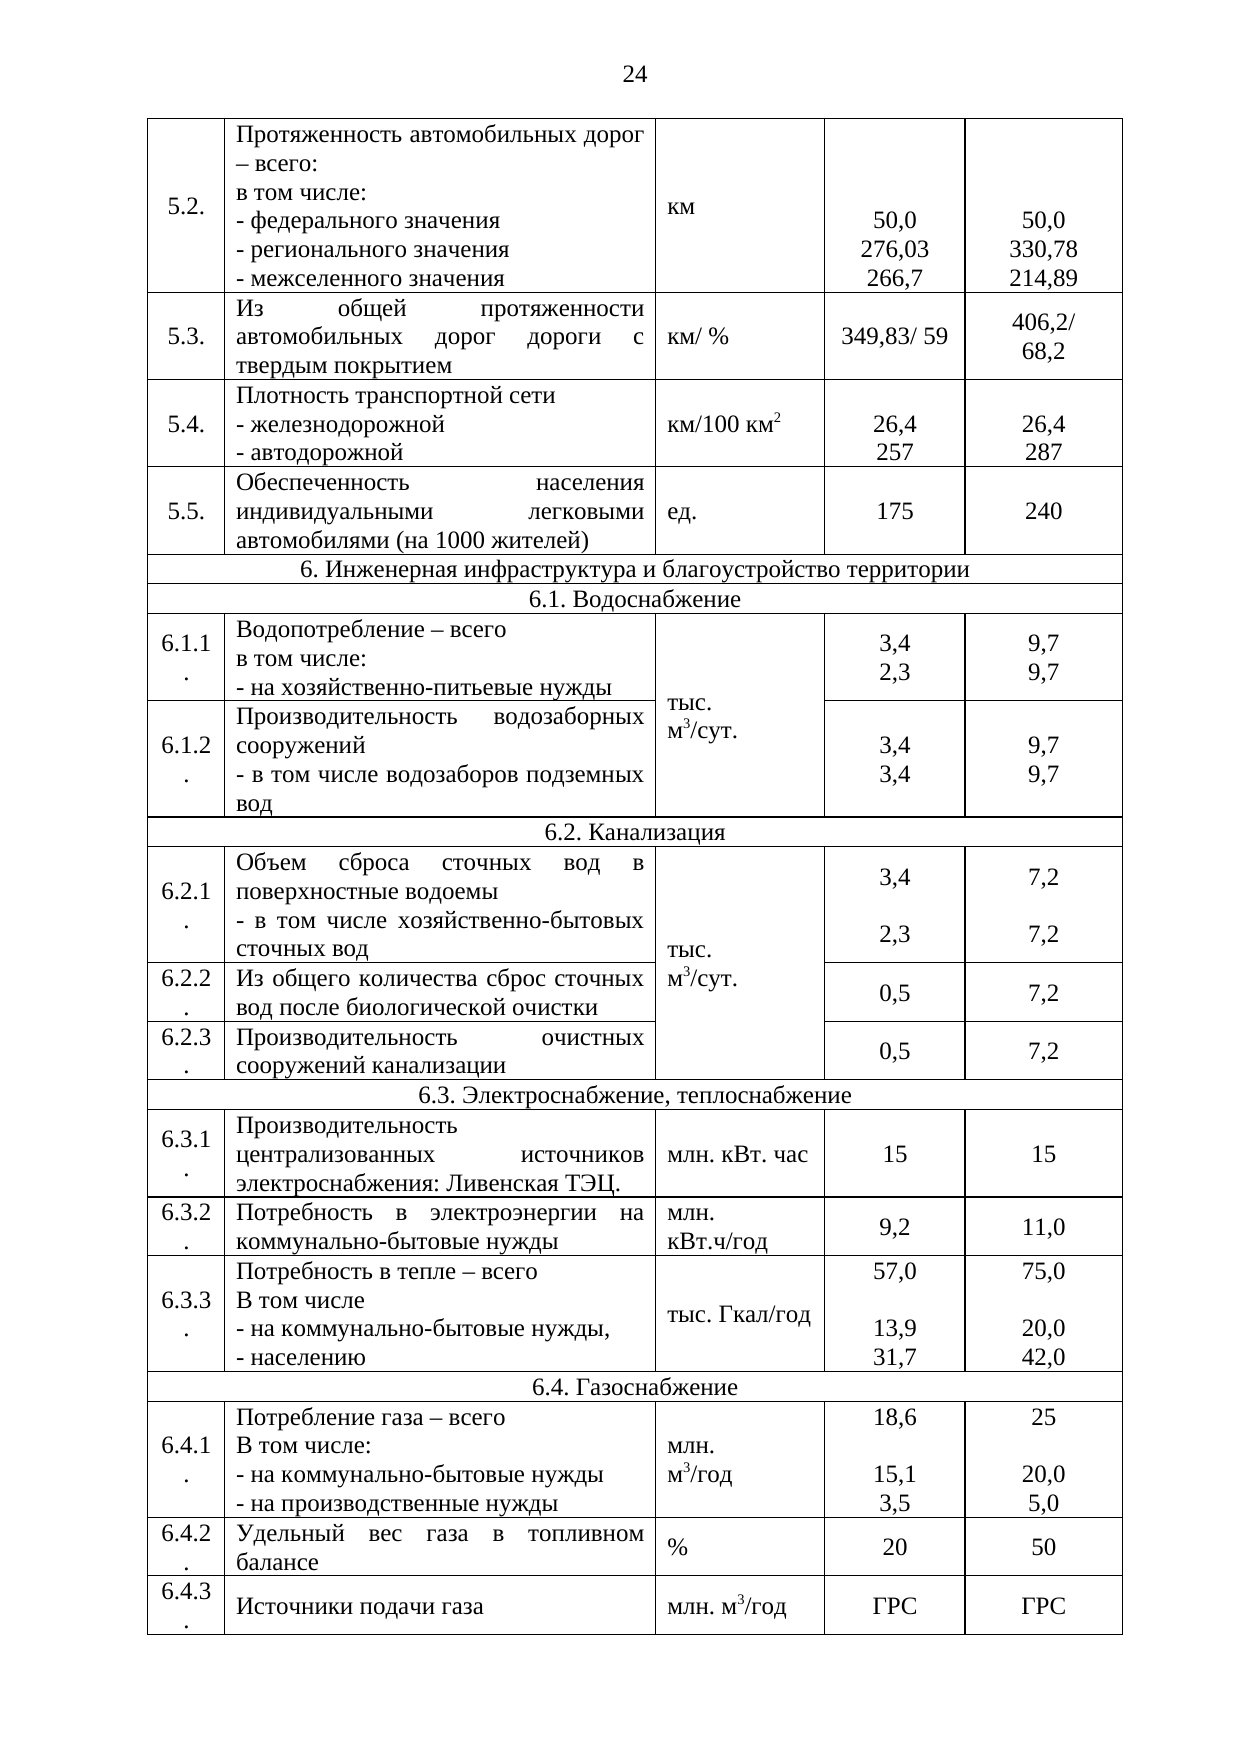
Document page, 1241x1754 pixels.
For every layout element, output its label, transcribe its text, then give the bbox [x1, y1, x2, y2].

table_cell тыс. м3/сут. [656, 847, 824, 1079]
table_cell 0,5 [825, 963, 964, 1021]
table_cell 6.3.3. [148, 1256, 224, 1371]
table_cell 6.1.1. [148, 614, 224, 700]
table_cell 5.3. [148, 293, 224, 379]
table_cell 175 [825, 467, 964, 553]
table_cell 3,4 2,3 [825, 614, 964, 700]
table_cell 9,7 9,7 [966, 701, 1122, 816]
table_cell Потребность в тепле – всего В том числе - на коммунально-бытовые нужды, - населению [225, 1256, 655, 1371]
table_cell Из общей протяженности автомобильных дорог дороги с твердым покрытием [225, 293, 655, 379]
table_cell 5.2. [148, 119, 224, 292]
table_cell 15 [825, 1110, 964, 1196]
table_cell 6.1. Водоснабжение [148, 584, 1122, 613]
table_cell 9,7 9,7 [966, 614, 1122, 700]
table_cell ГРС [966, 1576, 1122, 1634]
table_cell Протяженность автомобильных дорог – всего: в том числе: - федерального значения - регионального значения - межселенного значения [225, 119, 655, 292]
table_cell 6. Инженерная инфраструктура и благоустройство территории [148, 555, 1122, 583]
table_cell % [656, 1518, 824, 1575]
table_cell 240 [966, 467, 1122, 553]
table_cell 7,2 [966, 963, 1122, 1021]
table_cell км [656, 119, 824, 292]
table_cell Источники подачи газа [225, 1576, 655, 1634]
table_cell 20 [825, 1518, 964, 1575]
table_cell Плотность транспортной сети - железнодорожной - автодорожной [225, 380, 655, 466]
table_cell 7,2 [966, 1022, 1122, 1079]
table_cell Обеспеченность населения индивидуальными легковыми автомобилями (на 1000 жителей) [225, 467, 655, 553]
table_cell ГРС [825, 1576, 964, 1634]
table_cell млн. м3/год [656, 1402, 824, 1517]
table_cell 6.2.2. [148, 963, 224, 1021]
table_cell 26,4 287 [966, 380, 1122, 466]
table_cell 349,83/ 59 [825, 293, 964, 379]
table_cell 26,4 257 [825, 380, 964, 466]
table_cell тыс. м3/сут. [656, 614, 824, 816]
table_cell 50,0 276,03 266,7 [825, 119, 964, 292]
table_cell 6.4.1. [148, 1402, 224, 1517]
table_cell млн. м3/год [656, 1576, 824, 1634]
table_cell Водопотребление – всего в том числе: - на хозяйственно-питьевые нужды [225, 614, 655, 700]
table_cell 9,2 [825, 1198, 964, 1255]
table_cell Объем сброса сточных вод в поверхностные водоемы - в том числе хозяйственно-бытовых сточных вод [225, 847, 655, 962]
table_cell 50,0 330,78 214,89 [966, 119, 1122, 292]
table_cell Производительность централизованных источников электроснабжения: Ливенская ТЭЦ. [225, 1110, 655, 1196]
table_cell 11,0 [966, 1198, 1122, 1255]
table_cell Из общего количества сброс сточных вод после биологической очистки [225, 963, 655, 1021]
table_cell 6.2.3. [148, 1022, 224, 1079]
table_cell 0,5 [825, 1022, 964, 1079]
table_cell млн. кВт.ч/год [656, 1198, 824, 1255]
table_cell 6.3.2. [148, 1198, 224, 1255]
table_cell 5.5. [148, 467, 224, 553]
table_cell км/ % [656, 293, 824, 379]
table_cell 7,2 7,2 [966, 847, 1122, 962]
table_cell 6.4.2. [148, 1518, 224, 1575]
table_cell Потребление газа – всего В том числе: - на коммунально-бытовые нужды - на производственные нужды [225, 1402, 655, 1517]
table_cell 18,6 15,1 3,5 [825, 1402, 964, 1517]
table_cell 15 [966, 1110, 1122, 1196]
table_cell 50 [966, 1518, 1122, 1575]
table_cell 6.3.1. [148, 1110, 224, 1196]
table_cell 5.4. [148, 380, 224, 466]
table_cell 6.1.2. [148, 701, 224, 816]
table_cell ед. [656, 467, 824, 553]
table_cell Потребность в электроэнергии на коммунально-бытовые нужды [225, 1198, 655, 1255]
table_cell 6.2. Канализация [148, 818, 1122, 846]
table_cell 75,0 20,0 42,0 [966, 1256, 1122, 1371]
table_cell 3,4 3,4 [825, 701, 964, 816]
table_cell млн. кВт. час [656, 1110, 824, 1196]
table_cell Удельный вес газа в топливном балансе [225, 1518, 655, 1575]
table_cell тыс. Гкал/год [656, 1256, 824, 1371]
table_cell км/100 км2 [656, 380, 824, 466]
table_cell 25 20,0 5,0 [966, 1402, 1122, 1517]
table_cell 6.2.1. [148, 847, 224, 962]
table_cell 6.4.3. [148, 1576, 224, 1634]
table_cell 406,2/ 68,2 [966, 293, 1122, 379]
table_cell 3,4 2,3 [825, 847, 964, 962]
table_cell 6.4. Газоснабжение [148, 1372, 1122, 1401]
table_cell Производительность очистных сооружений канализации [225, 1022, 655, 1079]
table_cell Производительность водозаборных сооружений - в том числе водозаборов подземных вод [225, 701, 655, 816]
table_cell 57,0 13,9 31,7 [825, 1256, 964, 1371]
table_cell 6.3. Электроснабжение, теплоснабжение [148, 1080, 1122, 1109]
